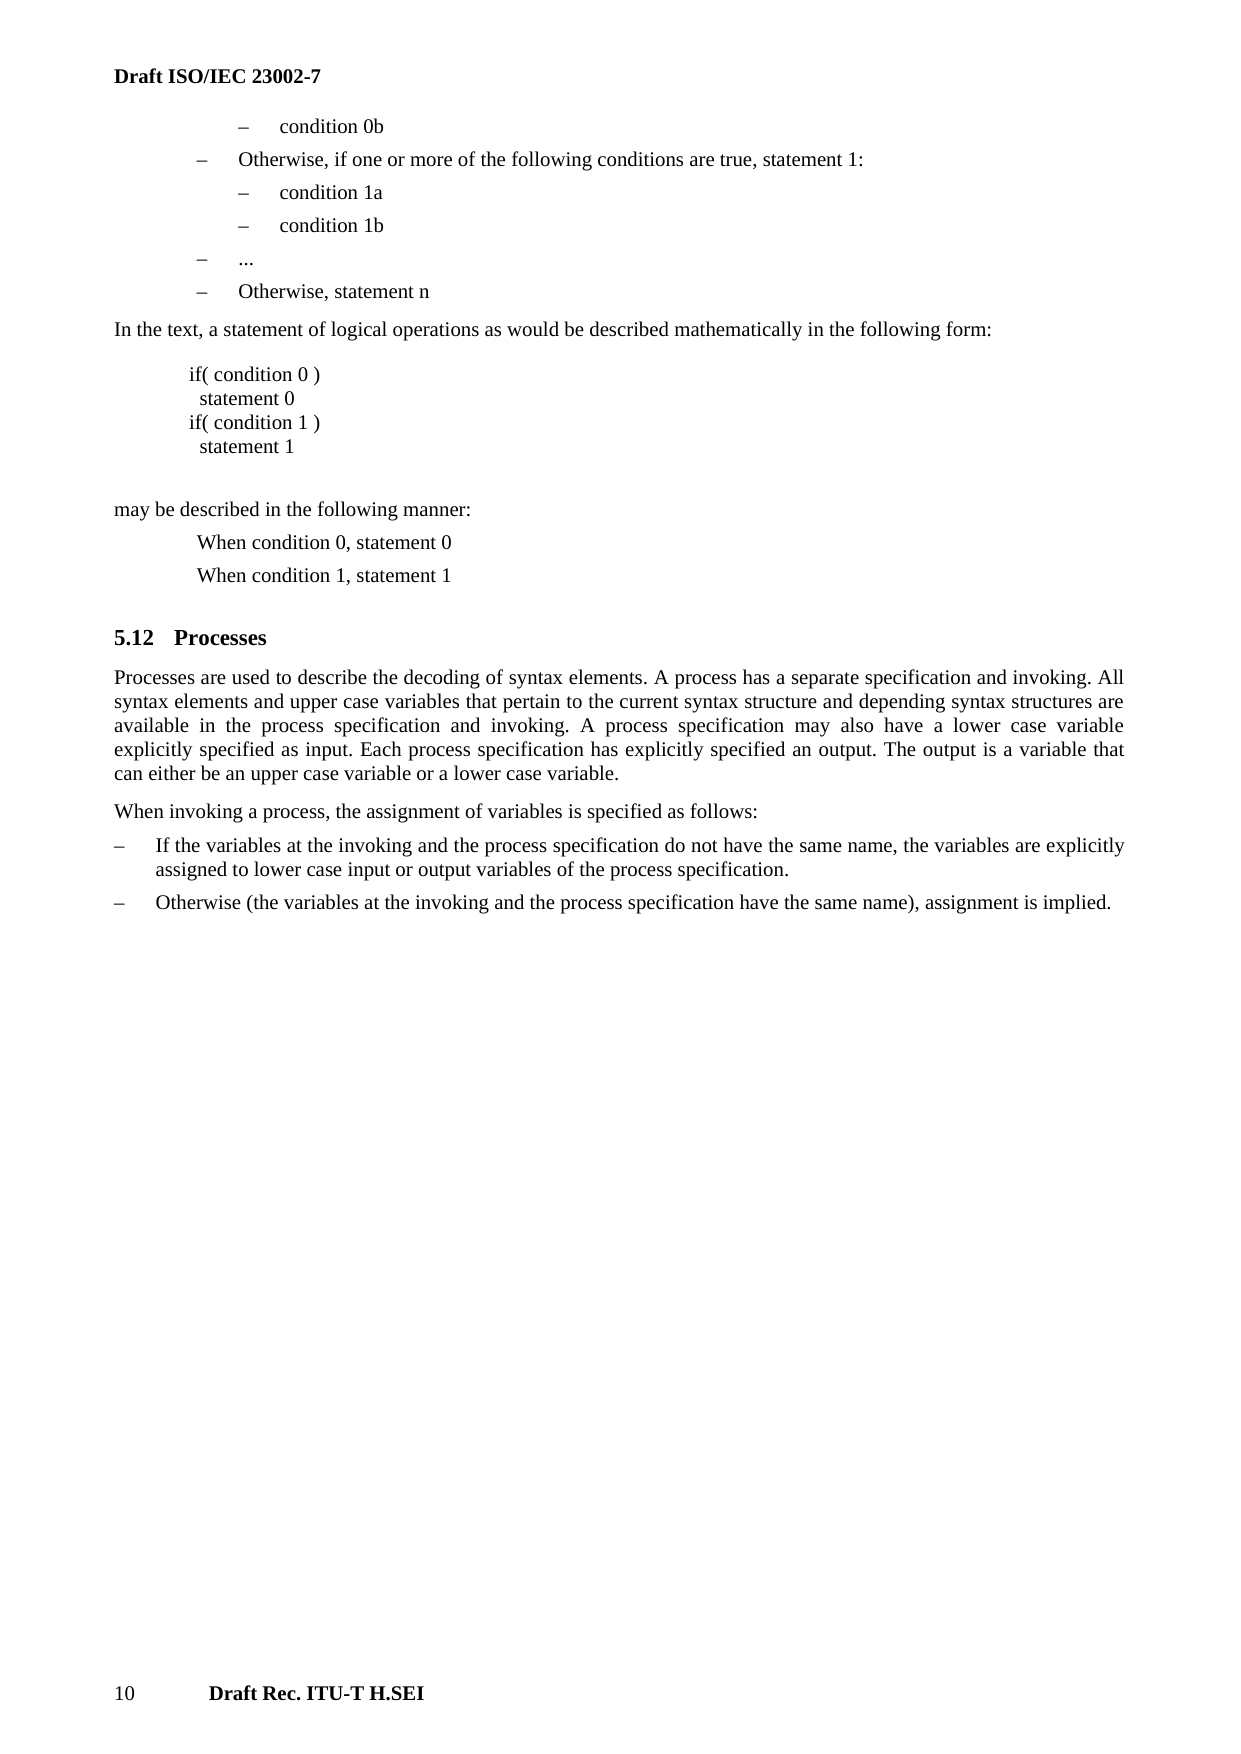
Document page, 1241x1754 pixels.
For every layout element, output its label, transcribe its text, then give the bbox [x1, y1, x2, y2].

text – Otherwise (the variables at the invoking and the process specification have the same name), assignment is implied. [114, 889, 1126, 914]
text – If the variables at the invoking and the process specification do not have the same name, the variables are explicitly assigned to lower case input or output variables of the process specification. [114, 832, 1126, 881]
text – condition 0b [238, 114, 1126, 138]
text – Otherwise, if one or more of the following conditions are true, statement 1: [197, 147, 1126, 171]
subtitle Processes [114, 624, 1126, 651]
text In the text, a statement of logical operations as would be described mathematically in the following form: [114, 317, 1126, 341]
text – Otherwise, statement n [197, 279, 1126, 303]
text if( condition 0 ) statement 0 if( condition 1 ) statement 1 [189, 361, 1126, 458]
text – condition 1b [238, 213, 1126, 237]
text Processes are used to describe the decoding of syntax elements. A process has a separate specification and invoking. All syntax elements and upper case variables that pertain to the current syntax structure and depending syntax structures are available in the process specification and invoking. A process specification may also have a lower case variable explicitly specified as input. Each process specification has explicitly specified an output. The output is a variable that can either be an upper case variable or a lower case variable. [114, 665, 1126, 785]
text may be described in the following manner: [114, 497, 1126, 521]
text – ... [197, 246, 1126, 270]
text When invoking a process, the assignment of variables is specified as follows: [114, 799, 1126, 823]
text – condition 1a [238, 180, 1126, 204]
text When condition 0, statement 0 [197, 530, 1126, 554]
text When condition 1, statement 1 [197, 563, 1126, 587]
